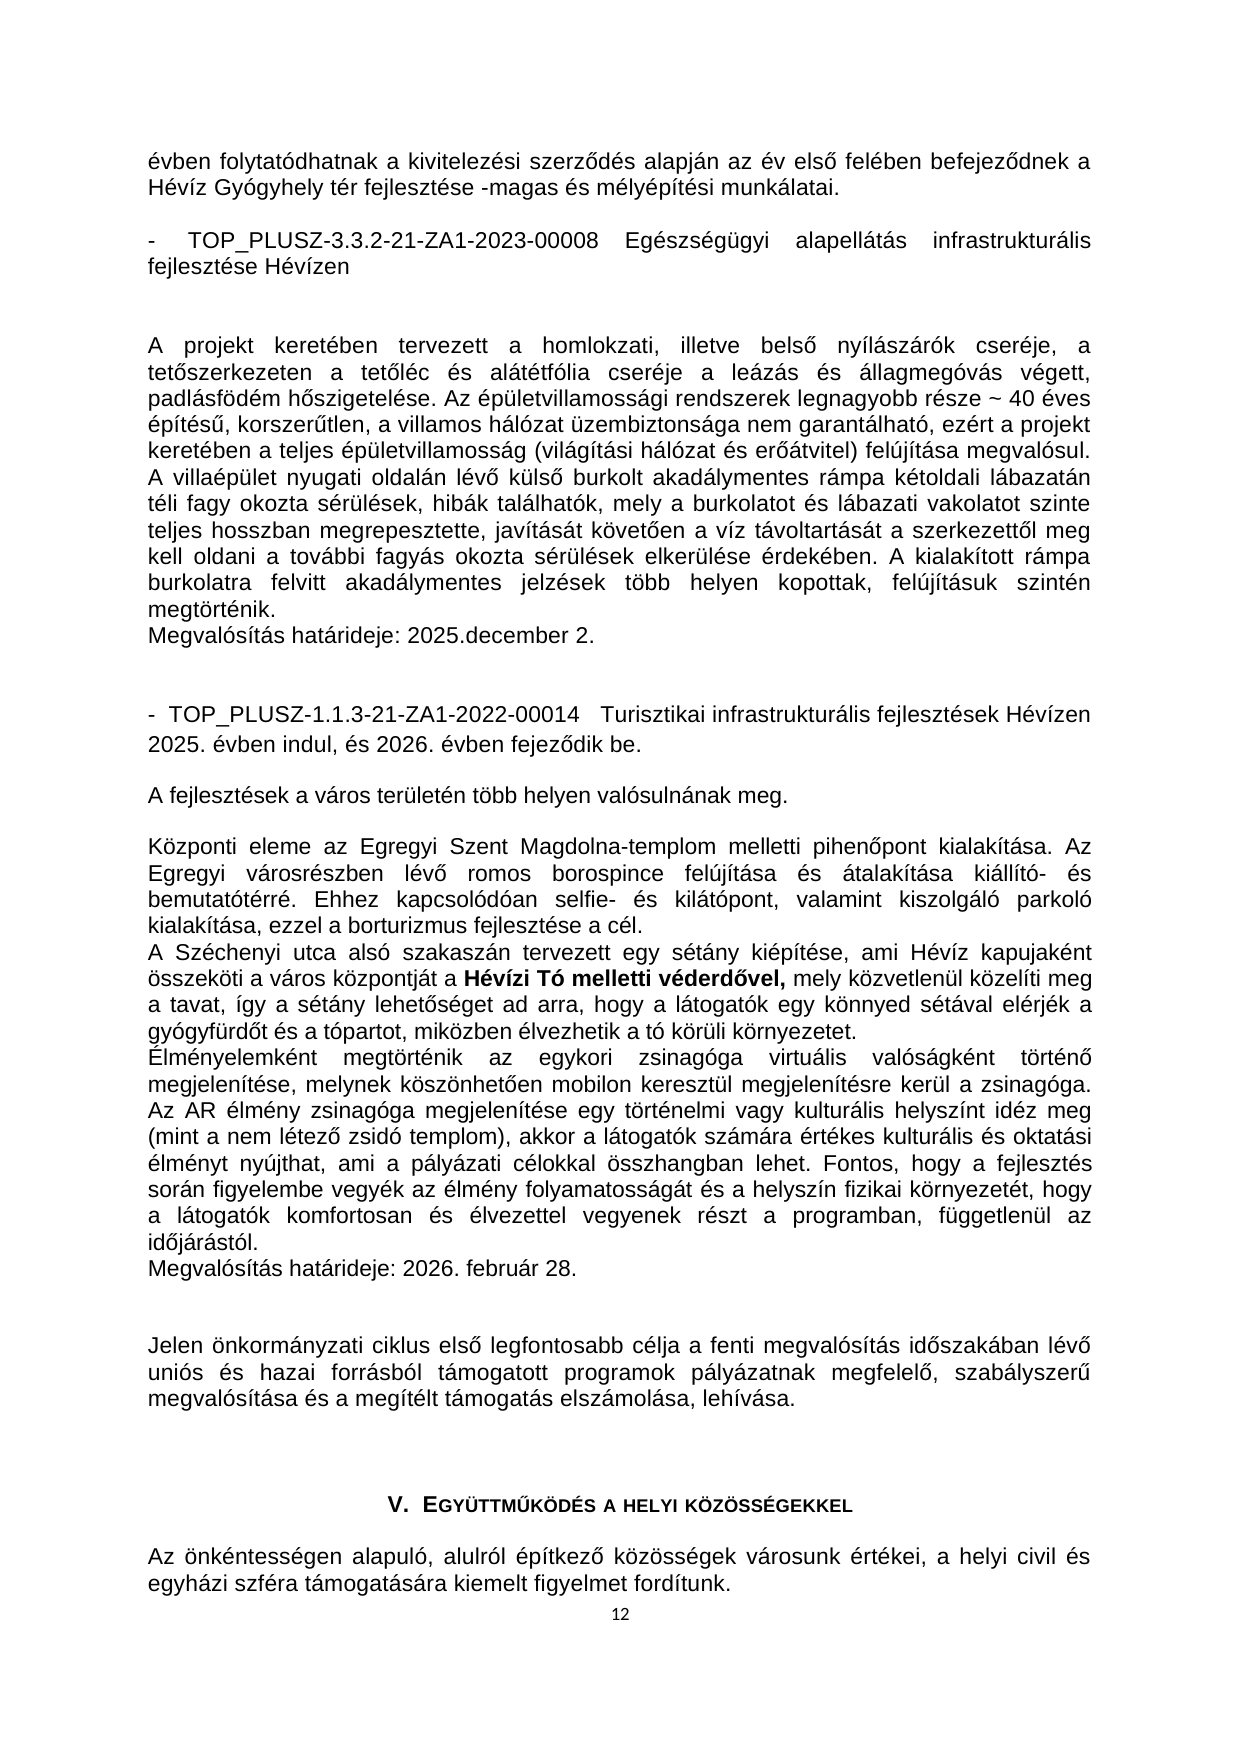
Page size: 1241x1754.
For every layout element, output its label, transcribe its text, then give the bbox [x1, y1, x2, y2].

text Az önkéntességen alapuló, alulról építkező közösségek városunk értékei, a helyi civil és egyházi szféra támogatására kiemelt figyelmet fordítunk. [148, 1543, 1093, 1596]
text - TOP_PLUSZ-3.3.2-21-ZA1-2023-00008 Egészségügyi alapellátás infrastrukturális fejlesztése Hévízen [148, 227, 1093, 279]
text Élményelemként megtörténik az egykori zsinagóga virtuális valóságként történő megjelenítése, melynek köszönhetően mobilon keresztül megjelenítésre kerül a zsinagóga. Az AR élmény zsinagóga megjelenítése egy történelmi vagy kulturális helyszínt idéz meg (mint a nem létező zsidó templom), akkor a látogatók számára értékes kulturális és oktatási élményt nyújthat, ami a pályázati célokkal összhangban lehet. Fontos, hogy a fejlesztés során figyelembe vegyék az élmény folyamatosságát és a helyszín fizikai környezetét, hogy a látogatók komfortosan és élvezettel vegyenek részt a programban, függetlenül az időjárástól. [148, 1044, 1093, 1255]
text Megvalósítás határideje: 2025.december 2. [148, 622, 1093, 648]
text Megvalósítás határideje: 2026. február 28. [148, 1255, 1093, 1281]
text - TOP_PLUSZ-1.1.3-21-ZA1-2022-00014 Turisztikai infrastrukturális fejlesztések Hévízen 2025. évben indul, és 2026. évben fejeződik be. [148, 701, 1093, 758]
text Jelen önkormányzati ciklus első legfontosabb célja a fenti megvalósítás időszakában lévő uniós és hazai forrásból támogatott programok pályázatnak megfelelő, szabályszerű megvalósítása és a megítélt támogatás elszámolása, lehívása. [148, 1332, 1093, 1411]
text A fejlesztések a város területén több helyen valósulnának meg. [148, 782, 1093, 809]
text A Széchenyi utca alsó szakaszán tervezett egy sétány kiépítése, ami Hévíz kapujaként összeköti a város központját a Hévízi Tó melletti véderdővel, mely közvetlenül közelíti meg a tavat, így a sétány lehetőséget ad arra, hogy a látogatók egy könnyed sétával elérjék a gyógyfürdőt és a tópartot, miközben élvezhetik a tó körüli környezetet. [148, 939, 1093, 1044]
text A projekt keretében tervezett a homlokzati, illetve belső nyílászárók cseréje, a tetőszerkezeten a tetőléc és alátétfólia cseréje a leázás és állagmegóvás végett, padlásfödém hőszigetelése. Az épületvillamossági rendszerek legnagyobb része ~ 40 éves építésű, korszerűtlen, a villamos hálózat üzembiztonsága nem garantálható, ezért a projekt keretében a teljes épületvillamosság (világítási hálózat és erőátvitel) felújítása megvalósul. A villaépület nyugati oldalán lévő külső burkolt akadálymentes rámpa kétoldali lábazatán téli fagy okozta sérülések, hibák találhatók, mely a burkolatot és lábazati vakolatot szinte teljes hosszban megrepesztette, javítását követően a víz távoltartását a szerkezettől meg kell oldani a további fagyás okozta sérülések elkerülése érdekében. A kialakított rámpa burkolatra felvitt akadálymentes jelzések több helyen kopottak, felújításuk szintén megtörténik. [148, 332, 1093, 622]
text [148, 148, 1093, 200]
text V. Együttműködés a helyi közösségekkel [148, 1491, 1093, 1517]
text Központi eleme az Egregyi Szent Magdolna-templom melletti pihenőpont kialakítása. Az Egregyi városrészben lévő romos borospince felújítása és átalakítása kiállító- és bemutatótérré. Ehhez kapcsolódóan selfie- és kilátópont, valamint kiszolgáló parkoló kialakítása, ezzel a borturizmus fejlesztése a cél. [148, 833, 1093, 939]
